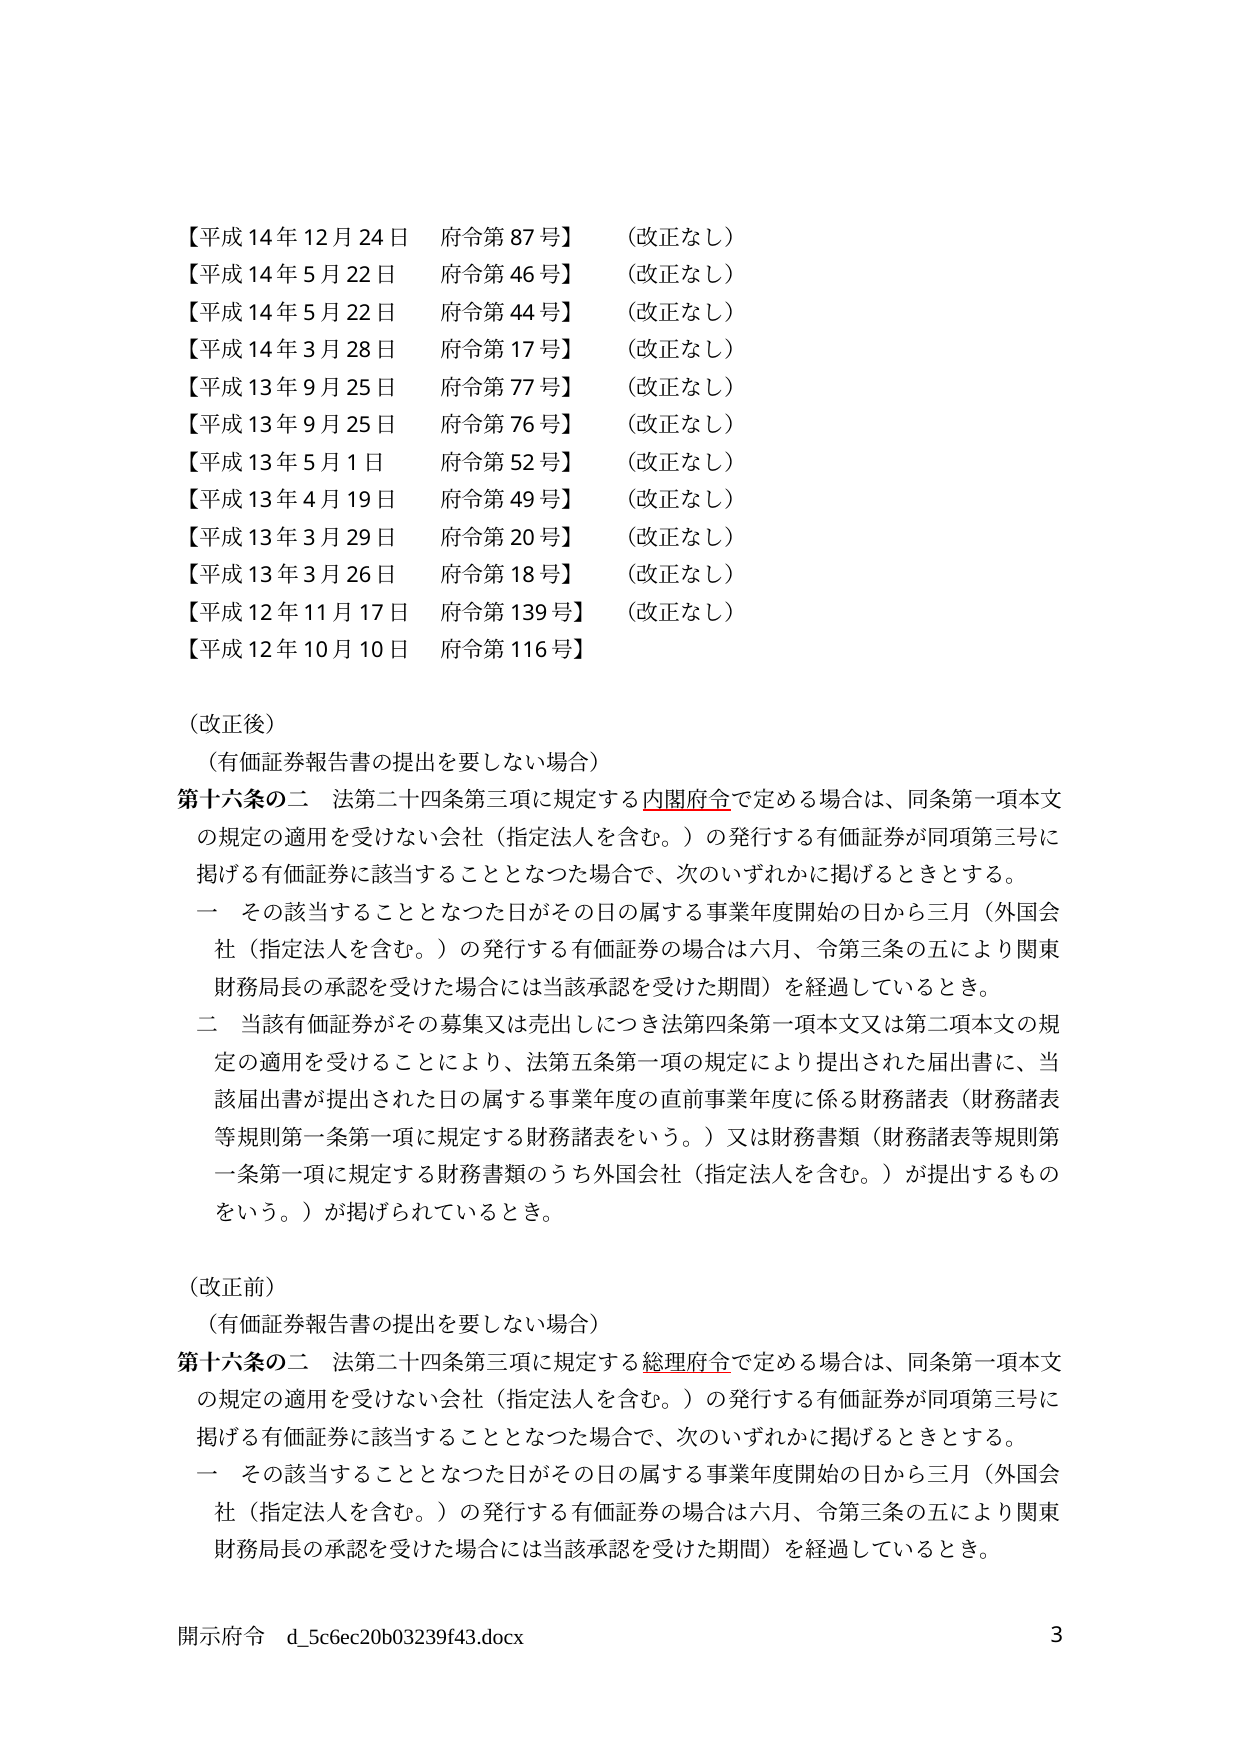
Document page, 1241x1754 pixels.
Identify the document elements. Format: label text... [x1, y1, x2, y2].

text 一 その該当することとなつた日がその日の属する事業年度開始の日から三月（外国会社（指定法人を含む。）の発行する有価証券の場合は六月、令第三条の五により関東財務局長の承認を受けた場合には当該承認を受けた期間）を経過しているとき。 [196, 892, 1063, 1004]
text 一 その該当することとなつた日がその日の属する事業年度開始の日から三月（外国会社（指定法人を含む。）の発行する有価証券の場合は六月、令第三条の五により関東財務局長の承認を受けた場合には当該承認を受けた期間）を経過しているとき。 [196, 1454, 1063, 1567]
text （有価証券報告書の提出を要しない場合） [196, 742, 1063, 779]
text 【平成13年3月29日 府令第20号】 （改正なし） [177, 517, 1063, 554]
text 【平成14年5月22日 府令第46号】 （改正なし） [177, 254, 1063, 292]
text 【平成12年11月17日 府令第139号】 （改正なし） [177, 592, 1063, 629]
text 第十六条の二 法第二十四条第三項に規定する内閣府令で定める場合は、同条第一項本文の規定の適用を受けない会社（指定法人を含む。）の発行する有価証券が同項第三号に掲げる有価証券に該当することとなつた場合で、次のいずれかに掲げるときとする。 [177, 779, 1063, 892]
text 【平成14年5月22日 府令第44号】 （改正なし） [177, 292, 1063, 329]
text （改正前） [177, 1267, 1063, 1304]
text 【平成14年3月28日 府令第17号】 （改正なし） [177, 329, 1063, 367]
text 第十六条の二 法第二十四条第三項に規定する総理府令で定める場合は、同条第一項本文の規定の適用を受けない会社（指定法人を含む。）の発行する有価証券が同項第三号に掲げる有価証券に該当することとなつた場合で、次のいずれかに掲げるときとする。 [177, 1342, 1063, 1454]
text 【平成14年12月24日 府令第87号】 （改正なし） [177, 217, 1063, 254]
text （改正後） [177, 704, 1063, 742]
text 【平成13年3月26日 府令第18号】 （改正なし） [177, 554, 1063, 592]
text 【平成13年5月1日 府令第52号】 （改正なし） [177, 442, 1063, 479]
text 【平成12年10月10日 府令第116号】 [177, 629, 1063, 667]
text 【平成13年9月25日 府令第76号】 （改正なし） [177, 404, 1063, 442]
text 【平成13年9月25日 府令第77号】 （改正なし） [177, 367, 1063, 404]
text （有価証券報告書の提出を要しない場合） [196, 1304, 1063, 1342]
text 【平成13年4月19日 府令第49号】 （改正なし） [177, 479, 1063, 517]
